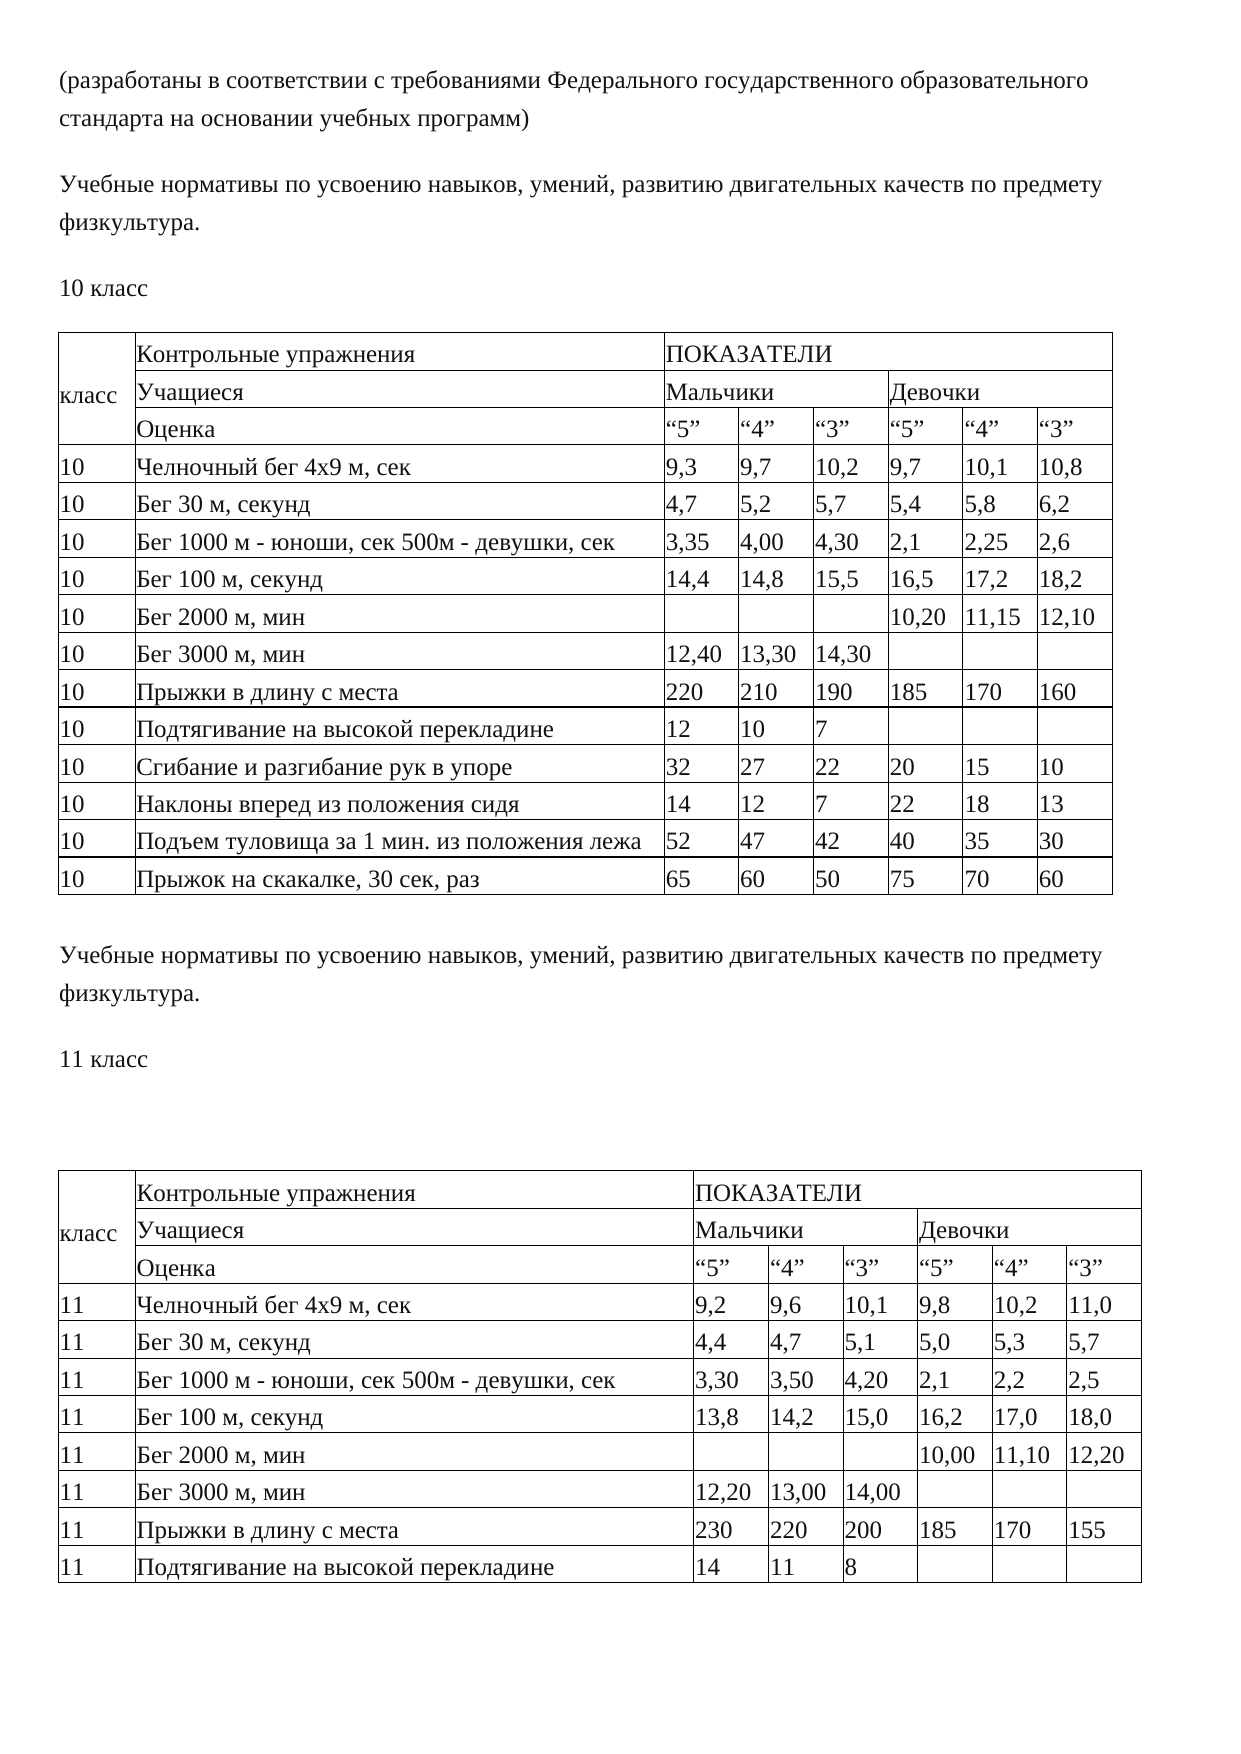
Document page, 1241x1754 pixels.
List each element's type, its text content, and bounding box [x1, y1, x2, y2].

table_cell 5,7 [814, 483, 888, 519]
table_cell [918, 1546, 992, 1582]
table_cell 11,10 [993, 1433, 1066, 1470]
table_cell 9,2 [694, 1284, 768, 1320]
table_cell 17,0 [993, 1396, 1066, 1432]
table_cell Наклоны вперед из положения сидя [136, 783, 664, 819]
table_cell 27 [739, 745, 813, 782]
table_cell Девочки [889, 371, 1112, 407]
table_cell 11 [59, 1396, 135, 1432]
table_cell “5” [889, 408, 962, 444]
table_cell 12 [739, 783, 813, 819]
table_cell Бег 1000 м - юноши, сек 500м - девушки, сек [136, 520, 664, 557]
table_cell 10 [59, 708, 135, 744]
table_cell 210 [739, 670, 813, 706]
text Учебные нормативы по усвоению навыков, умений, развитию двигательных качеств по предмету физкультура. [59, 940, 1146, 1006]
table_cell 13,30 [739, 633, 813, 669]
table_cell 60 [1038, 858, 1112, 894]
table_cell 4,4 [694, 1321, 768, 1357]
table_cell 22 [814, 745, 888, 782]
table_cell 10 [739, 708, 813, 744]
table_cell 11,15 [963, 595, 1037, 632]
table_cell 13,00 [769, 1471, 843, 1507]
table_cell 4,30 [814, 520, 888, 557]
table_cell 12,20 [694, 1471, 768, 1507]
text Учебные нормативы по усвоению навыков, умений, развитию двигательных качеств по предмету физкультура. [59, 169, 1146, 235]
table_cell Бег 1000 м - юноши, сек 500м - девушки, сек [136, 1359, 693, 1395]
table_cell “4” [739, 408, 813, 444]
table_cell 18,2 [1038, 558, 1112, 594]
table_header ПОКАЗАТЕЛИ [665, 333, 1112, 369]
table_cell Прыжки в длину с места [136, 670, 664, 706]
table_cell 9,3 [665, 445, 738, 482]
table_cell 18,0 [1067, 1396, 1141, 1432]
table_cell 10,20 [889, 595, 962, 632]
text (разработаны в соответствии с требованиями Федерального государственного образовательного стандарта на основании учебных программ) [59, 65, 1146, 131]
table_cell Подтягивание на высокой перекладине [136, 1546, 693, 1582]
table_cell 12,20 [1067, 1433, 1141, 1470]
table_cell 10 [59, 745, 135, 782]
table_cell 220 [769, 1508, 843, 1545]
table_cell Мальчики [694, 1209, 917, 1245]
table_cell 4,00 [739, 520, 813, 557]
table_cell Бег 3000 м, мин [136, 633, 664, 669]
table_cell 10 [59, 520, 135, 557]
table_cell 14,00 [844, 1471, 917, 1507]
table_cell 13,8 [694, 1396, 768, 1432]
table_cell 2,1 [918, 1359, 992, 1395]
table_cell “3” [1038, 408, 1112, 444]
table_cell 9,7 [739, 445, 813, 482]
table_cell Подтягивание на высокой перекладине [136, 708, 664, 744]
table_cell “3” [1067, 1246, 1141, 1283]
table_cell Челночный бег 4x9 м, сек [136, 1284, 693, 1320]
table_cell 10 [59, 595, 135, 632]
table_cell “4” [993, 1246, 1066, 1283]
table_cell 8 [844, 1546, 917, 1582]
table_cell 3,35 [665, 520, 738, 557]
table_cell 10 [59, 820, 135, 856]
table_cell 200 [844, 1508, 917, 1545]
table_cell 160 [1038, 670, 1112, 706]
table_cell “4” [769, 1246, 843, 1283]
list класс [59, 1044, 1163, 1073]
table_cell Мальчики [665, 371, 888, 407]
table_cell Подъем туловища за 1 мин. из положения лежа [136, 820, 664, 856]
table_cell 10,00 [918, 1433, 992, 1470]
table_cell 5,7 [1067, 1321, 1141, 1357]
table_cell 14 [665, 783, 738, 819]
table_cell 11,0 [1067, 1284, 1141, 1320]
table_cell Бег 30 м, секунд [136, 483, 664, 519]
table_cell [844, 1433, 917, 1470]
table_cell Бег 100 м, секунд [136, 558, 664, 594]
list класс [59, 273, 1163, 302]
table_cell [1038, 708, 1112, 744]
table_cell 5,1 [844, 1321, 917, 1357]
table_cell 10 [59, 670, 135, 706]
table_cell 52 [665, 820, 738, 856]
table_cell 190 [814, 670, 888, 706]
table_header Контрольные упражнения [136, 333, 664, 369]
table_cell [739, 595, 813, 632]
table_cell [889, 633, 962, 669]
table_cell 47 [739, 820, 813, 856]
table_cell 22 [889, 783, 962, 819]
table_cell “3” [814, 408, 888, 444]
table_cell 14,2 [769, 1396, 843, 1432]
table_cell 220 [665, 670, 738, 706]
table_cell 10 [59, 483, 135, 519]
table_cell 10 [59, 445, 135, 482]
table_cell 11 [769, 1546, 843, 1582]
table_cell 32 [665, 745, 738, 782]
table_cell Бег 2000 м, мин [136, 595, 664, 632]
table_cell [665, 595, 738, 632]
table_cell 185 [889, 670, 962, 706]
table_cell 16,2 [918, 1396, 992, 1432]
table_cell 14 [694, 1546, 768, 1582]
table_cell 10,2 [814, 445, 888, 482]
table_cell 11 [59, 1359, 135, 1395]
table_cell 13 [1038, 783, 1112, 819]
table_cell Бег 3000 м, мин [136, 1471, 693, 1507]
table_cell [814, 595, 888, 632]
table_cell 10,2 [993, 1284, 1066, 1320]
table_cell Бег 100 м, секунд [136, 1396, 693, 1432]
table_cell 12,10 [1038, 595, 1112, 632]
table_cell 35 [963, 820, 1037, 856]
table_cell 40 [889, 820, 962, 856]
table_cell 10 [59, 783, 135, 819]
table_cell [694, 1433, 768, 1470]
table_cell Челночный бег 4x9 м, сек [136, 445, 664, 482]
table_cell 3,50 [769, 1359, 843, 1395]
table_cell 50 [814, 858, 888, 894]
table_cell 14,4 [665, 558, 738, 594]
table_cell [918, 1471, 992, 1507]
table_cell 5,2 [739, 483, 813, 519]
table_cell 3,30 [694, 1359, 768, 1395]
table_cell “5” [665, 408, 738, 444]
table_cell [963, 708, 1037, 744]
table_cell 7 [814, 708, 888, 744]
table_cell 18 [963, 783, 1037, 819]
table_cell 11 [59, 1471, 135, 1507]
table_cell 12 [665, 708, 738, 744]
table_cell 12,40 [665, 633, 738, 669]
table_cell 4,7 [769, 1321, 843, 1357]
table_cell 11 [59, 1433, 135, 1470]
table_header класс [59, 333, 135, 444]
table_cell 15 [963, 745, 1037, 782]
table_cell 2,1 [889, 520, 962, 557]
table_cell Сгибание и разгибание рук в упоре [136, 745, 664, 782]
table_cell 10 [59, 633, 135, 669]
table_cell 10 [59, 558, 135, 594]
table_cell 230 [694, 1508, 768, 1545]
table_cell Бег 30 м, секунд [136, 1321, 693, 1357]
table_cell 5,4 [889, 483, 962, 519]
table_cell 5,0 [918, 1321, 992, 1357]
table_cell 60 [739, 858, 813, 894]
table_cell [993, 1546, 1066, 1582]
table_header ПОКАЗАТЕЛИ [694, 1171, 1141, 1207]
table_cell 5,3 [993, 1321, 1066, 1357]
table_cell [1067, 1546, 1141, 1582]
table_cell Оценка [136, 408, 664, 444]
table_cell 7 [814, 783, 888, 819]
table_cell “5” [918, 1246, 992, 1283]
table_cell 10,8 [1038, 445, 1112, 482]
table_cell 14,8 [739, 558, 813, 594]
table_cell 10 [59, 858, 135, 894]
table_cell 2,25 [963, 520, 1037, 557]
table_cell 15,0 [844, 1396, 917, 1432]
table_cell 30 [1038, 820, 1112, 856]
table_cell 11 [59, 1508, 135, 1545]
table_cell 14,30 [814, 633, 888, 669]
table_header Контрольные упражнения [136, 1171, 693, 1207]
table_cell 42 [814, 820, 888, 856]
table_cell “3” [844, 1246, 917, 1283]
table_cell 11 [59, 1546, 135, 1582]
table_cell 170 [993, 1508, 1066, 1545]
table_cell 9,6 [769, 1284, 843, 1320]
table_cell [769, 1433, 843, 1470]
table_cell “4” [963, 408, 1037, 444]
table_cell 10,1 [844, 1284, 917, 1320]
table_cell 170 [963, 670, 1037, 706]
table_cell 16,5 [889, 558, 962, 594]
table_cell 11 [59, 1321, 135, 1357]
table_header класс [59, 1171, 135, 1283]
table_cell 75 [889, 858, 962, 894]
table_cell 20 [889, 745, 962, 782]
table_cell 2,2 [993, 1359, 1066, 1395]
table_cell 65 [665, 858, 738, 894]
table_cell [1038, 633, 1112, 669]
table_cell [993, 1471, 1066, 1507]
table_cell [1067, 1471, 1141, 1507]
table_cell 185 [918, 1508, 992, 1545]
table_cell 4,7 [665, 483, 738, 519]
table_cell 9,7 [889, 445, 962, 482]
table_cell 6,2 [1038, 483, 1112, 519]
table_cell [889, 708, 962, 744]
table_cell 2,5 [1067, 1359, 1141, 1395]
table_cell 10,1 [963, 445, 1037, 482]
table_cell 15,5 [814, 558, 888, 594]
table_cell 70 [963, 858, 1037, 894]
table_cell Прыжки в длину с места [136, 1508, 693, 1545]
table_cell Учащиеся [136, 1209, 693, 1245]
table_cell Прыжок на скакалке, 30 сек, раз [136, 858, 664, 894]
table_cell 5,8 [963, 483, 1037, 519]
table_cell 155 [1067, 1508, 1141, 1545]
table_cell 9,8 [918, 1284, 992, 1320]
table_cell [963, 633, 1037, 669]
table_cell 11 [59, 1284, 135, 1320]
table_cell Бег 2000 м, мин [136, 1433, 693, 1470]
table_cell Девочки [918, 1209, 1141, 1245]
table_cell 17,2 [963, 558, 1037, 594]
table_cell “5” [694, 1246, 768, 1283]
table_cell 2,6 [1038, 520, 1112, 557]
table_cell Учащиеся [136, 371, 664, 407]
table_cell Оценка [136, 1246, 693, 1283]
table_cell 4,20 [844, 1359, 917, 1395]
table_cell 10 [1038, 745, 1112, 782]
